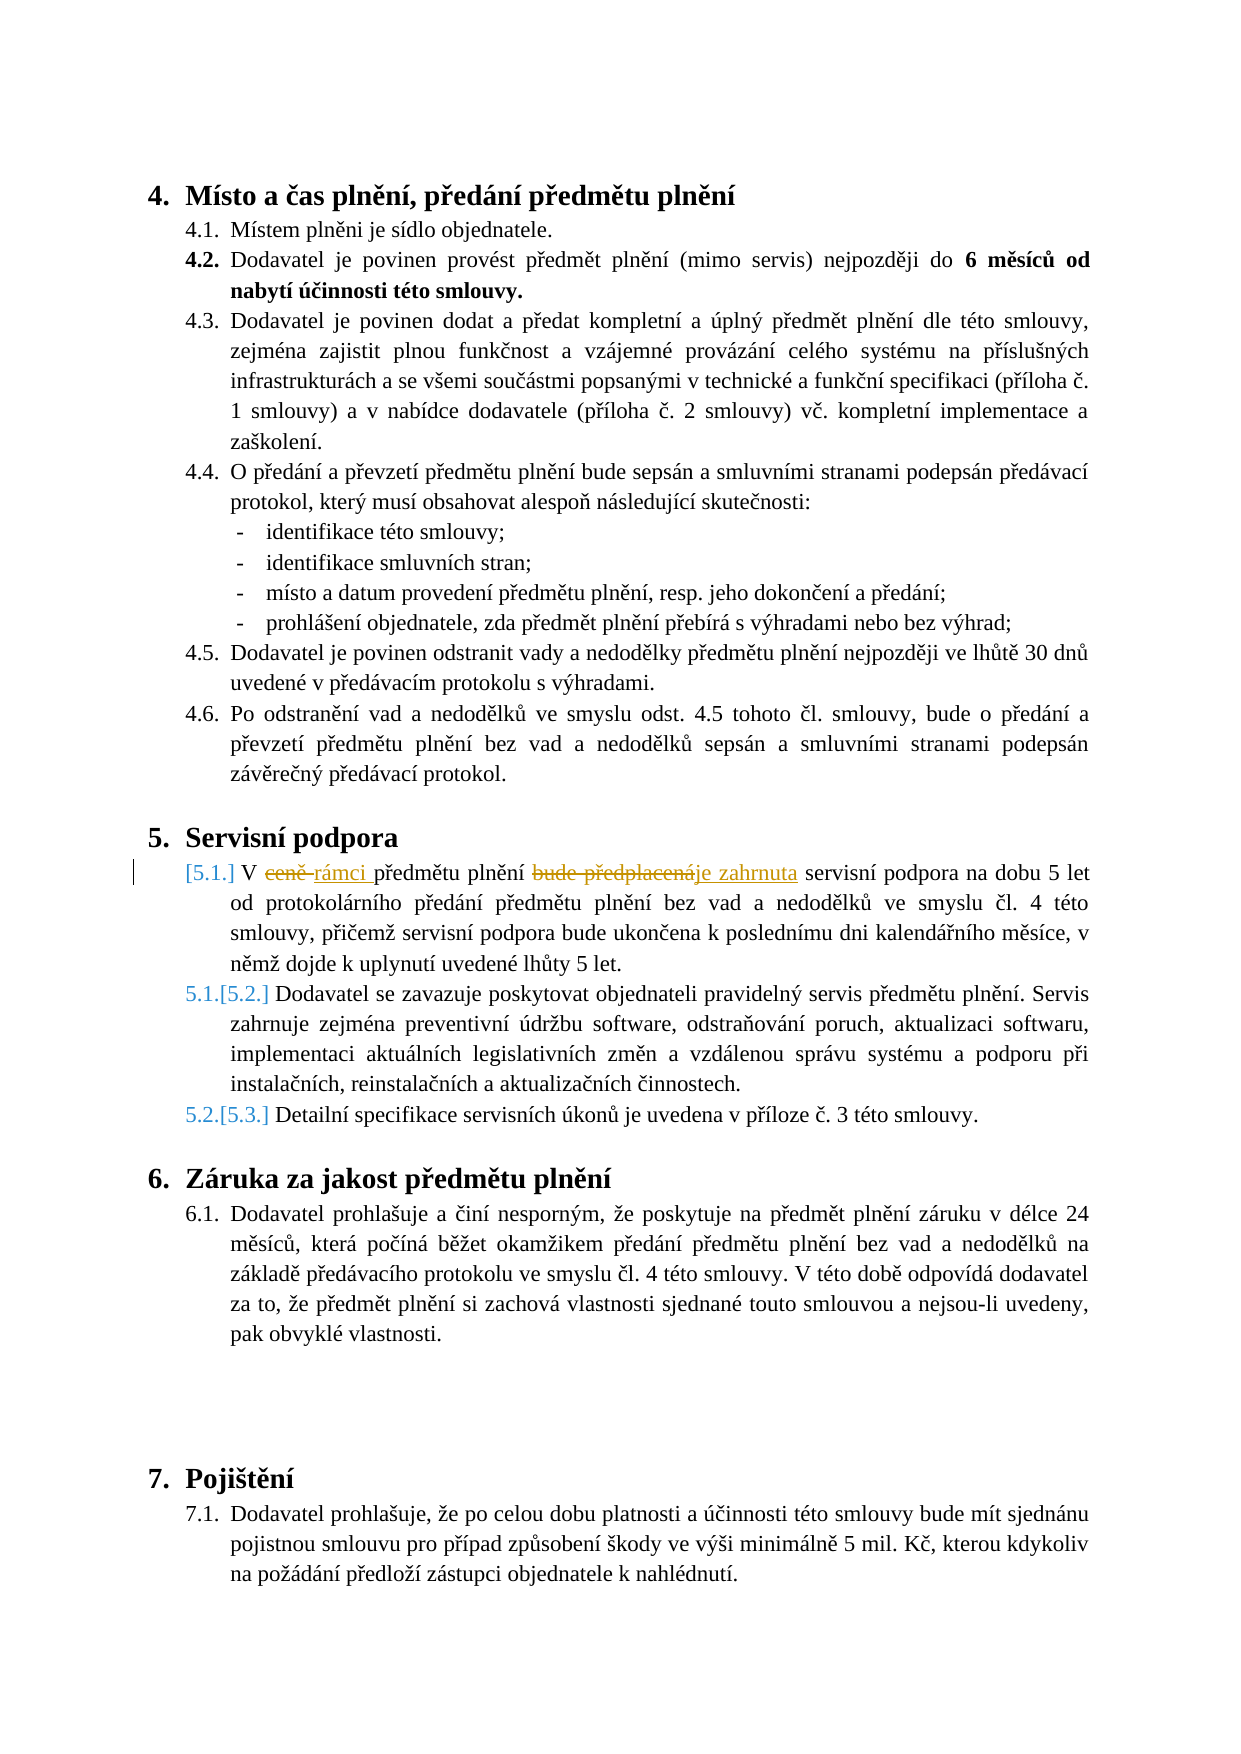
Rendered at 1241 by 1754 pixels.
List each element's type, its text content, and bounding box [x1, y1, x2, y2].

list Záruka za jakost předmětu plnění [148, 1161, 1090, 1195]
list prohlášení objednatele, zda předmět plnění přebírá s výhradami nebo bez výhrad; [236, 609, 1090, 635]
list V předmětu plnění servisní podpora na dobu 5 let od protokolárního předání předmětu plnění bez vad a nedodělků ve smyslu čl. 4 této smlouvy, přičemž servisní podpora bude ukončena k poslednímu dni kalendářního měsíce, v němž dojde k uplynutí uvedené lhůty 5 let. [185, 859, 1090, 976]
list Dodavatel je povinen dodat a předat kompletní a úplný předmět plnění dle této smlouvy, zejména zajistit plnou funkčnost a vzájemné provázání celého systému na příslušných infrastrukturách a se všemi součástmi popsanými v technické a funkční specifikaci (příloha č. 1 smlouvy) a v nabídce dodavatele (příloha č. 2 smlouvy) vč. kompletní implementace a zaškolení. [185, 307, 1090, 454]
list Po odstranění vad a nedodělků ve smyslu odst. 4.5 tohoto čl. smlouvy, bude o předání a převzetí předmětu plnění bez vad a nedodělků sepsán a smluvními stranami podepsán závěrečný předávací protokol. [185, 700, 1090, 786]
list Servisní podpora [148, 821, 1090, 854]
list Dodavatel je povinen provést předmět plnění (mimo servis) nejpozději do 6 měsíců od nabytí účinnosti této smlouvy. [185, 247, 1090, 303]
list Detailní specifikace servisních úkonů je uvedena v příloze č. 3 této smlouvy. [185, 1101, 1090, 1127]
list Pojištění [148, 1461, 1090, 1495]
list O předání a převzetí předmětu plnění bude sepsán a smluvními stranami podepsán předávací protokol, který musí obsahovat alespoň následující skutečnosti: [185, 458, 1090, 514]
list místo a datum provedení předmětu plnění, resp. jeho dokončení a předání; [236, 579, 1090, 605]
list Dodavatel se zavazuje poskytovat objednateli pravidelný servis předmětu plnění. Servis zahrnuje zejména preventivní údržbu software, odstraňování poruch, aktualizaci softwaru, implementaci aktuálních legislativních změn a vzdálenou správu systému a podporu při instalačních, reinstalačních a aktualizačních činnostech. [185, 980, 1090, 1097]
list identifikace smluvních stran; [236, 549, 1090, 575]
list Dodavatel prohlašuje, že po celou dobu platnosti a účinnosti této smlouvy bude mít sjednánu pojistnou smlouvu pro případ způsobení škody ve výši minimálně 5 mil. Kč, kterou kdykoliv na požádání předloží zástupci objednatele k nahlédnutí. [185, 1500, 1090, 1586]
list identifikace této smlouvy; [236, 518, 1090, 545]
list Dodavatel prohlašuje a činí nesporným, že poskytuje na předmět plnění záruku v délce 24 měsíců, která počíná běžet okamžikem předání předmětu plnění bez vad a nedodělků na základě předávacího protokolu ve smyslu čl. 4 této smlouvy. V této době odpovídá dodavatel za to, že předmět plnění si zachová vlastnosti sjednané touto smlouvou a nejsou-li uvedeny, pak obvyklé vlastnosti. [185, 1200, 1090, 1347]
list Místem plněni je sídlo objednatele. [185, 216, 1090, 243]
list Místo a čas plnění, předání předmětu plnění [148, 178, 1090, 211]
list Dodavatel je povinen odstranit vady a nedodělky předmětu plnění nejpozději ve lhůtě 30 dnů uvedené v předávacím protokolu s výhradami. [185, 639, 1090, 696]
